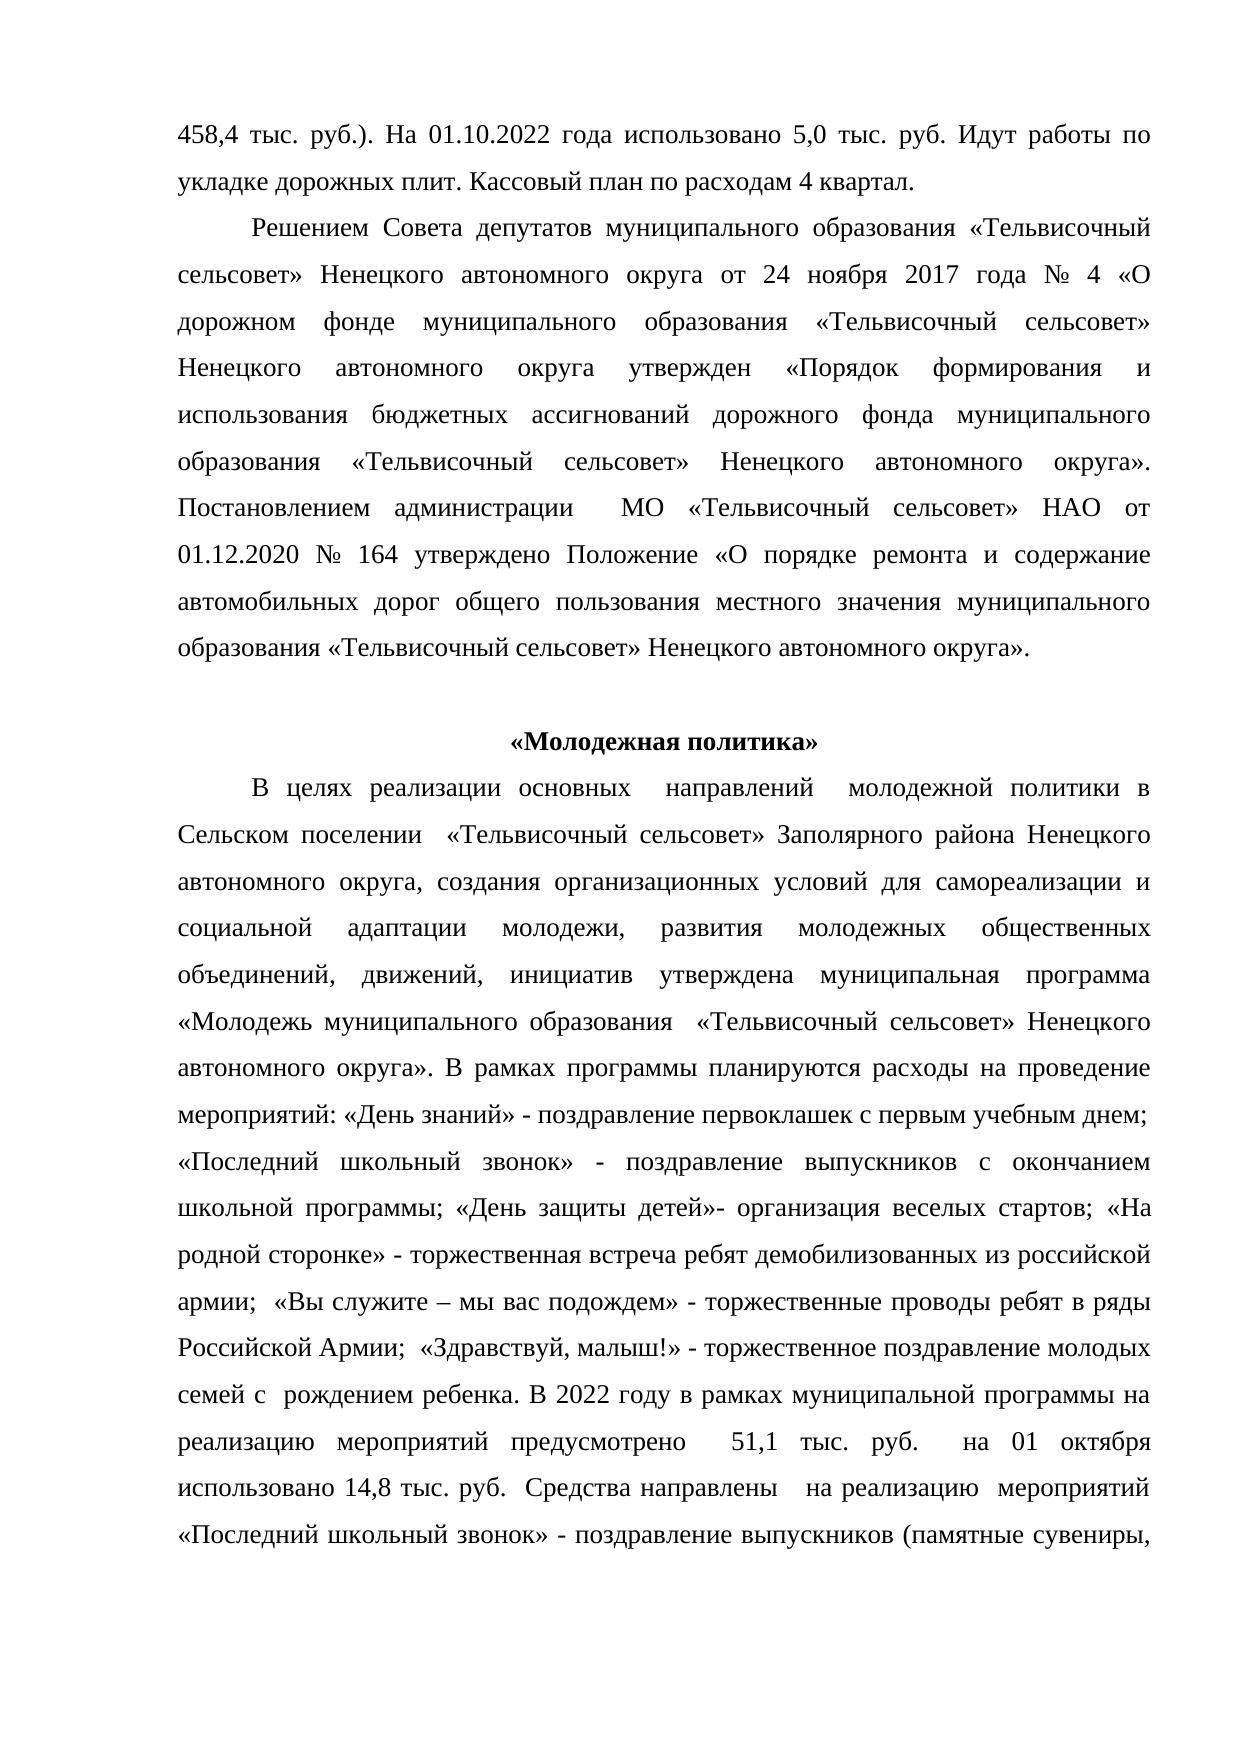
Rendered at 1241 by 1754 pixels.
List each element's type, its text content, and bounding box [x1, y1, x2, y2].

text Решением Совета депутатов муниципального образования «Тельвисочный сельсовет» Ненецкого автономного округа от 24 ноября 2017 года № 4 «О дорожном фонде муниципального образования «Тельвисочный сельсовет» Ненецкого автономного округа утвержден «Порядок формирования и использования бюджетных ассигнований дорожного фонда муниципального образования «Тельвисочный сельсовет» Ненецкого автономного округа». Постановлением администрации МО «Тельвисочный сельсовет» НАО от 01.12.2020 № 164 утверждено Положение «О порядке ремонта и содержание автомобильных дорог общего пользования местного значения муниципального образования «Тельвисочный сельсовет» Ненецкого автономного округа». [177, 211, 1152, 663]
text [177, 1145, 1152, 1549]
text В целях реализации основных направлений молодежной политики в Сельском поселении «Тельвисочный сельсовет» Заполярного района Ненецкого автономного округа, создания организационных условий для самореализации и социальной адаптации молодежи, развития молодежных общественных объединений, движений, инициатив утверждена муниципальная программа «Молодежь муниципального образования «Тельвисочный сельсовет» Ненецкого автономного округа». В рамках программы планируются расходы на проведение мероприятий: «День знаний» - поздравление первоклашек с первым учебным днем; [177, 771, 1152, 1129]
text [177, 118, 1152, 196]
text «Молодежная политика» [177, 725, 1152, 756]
